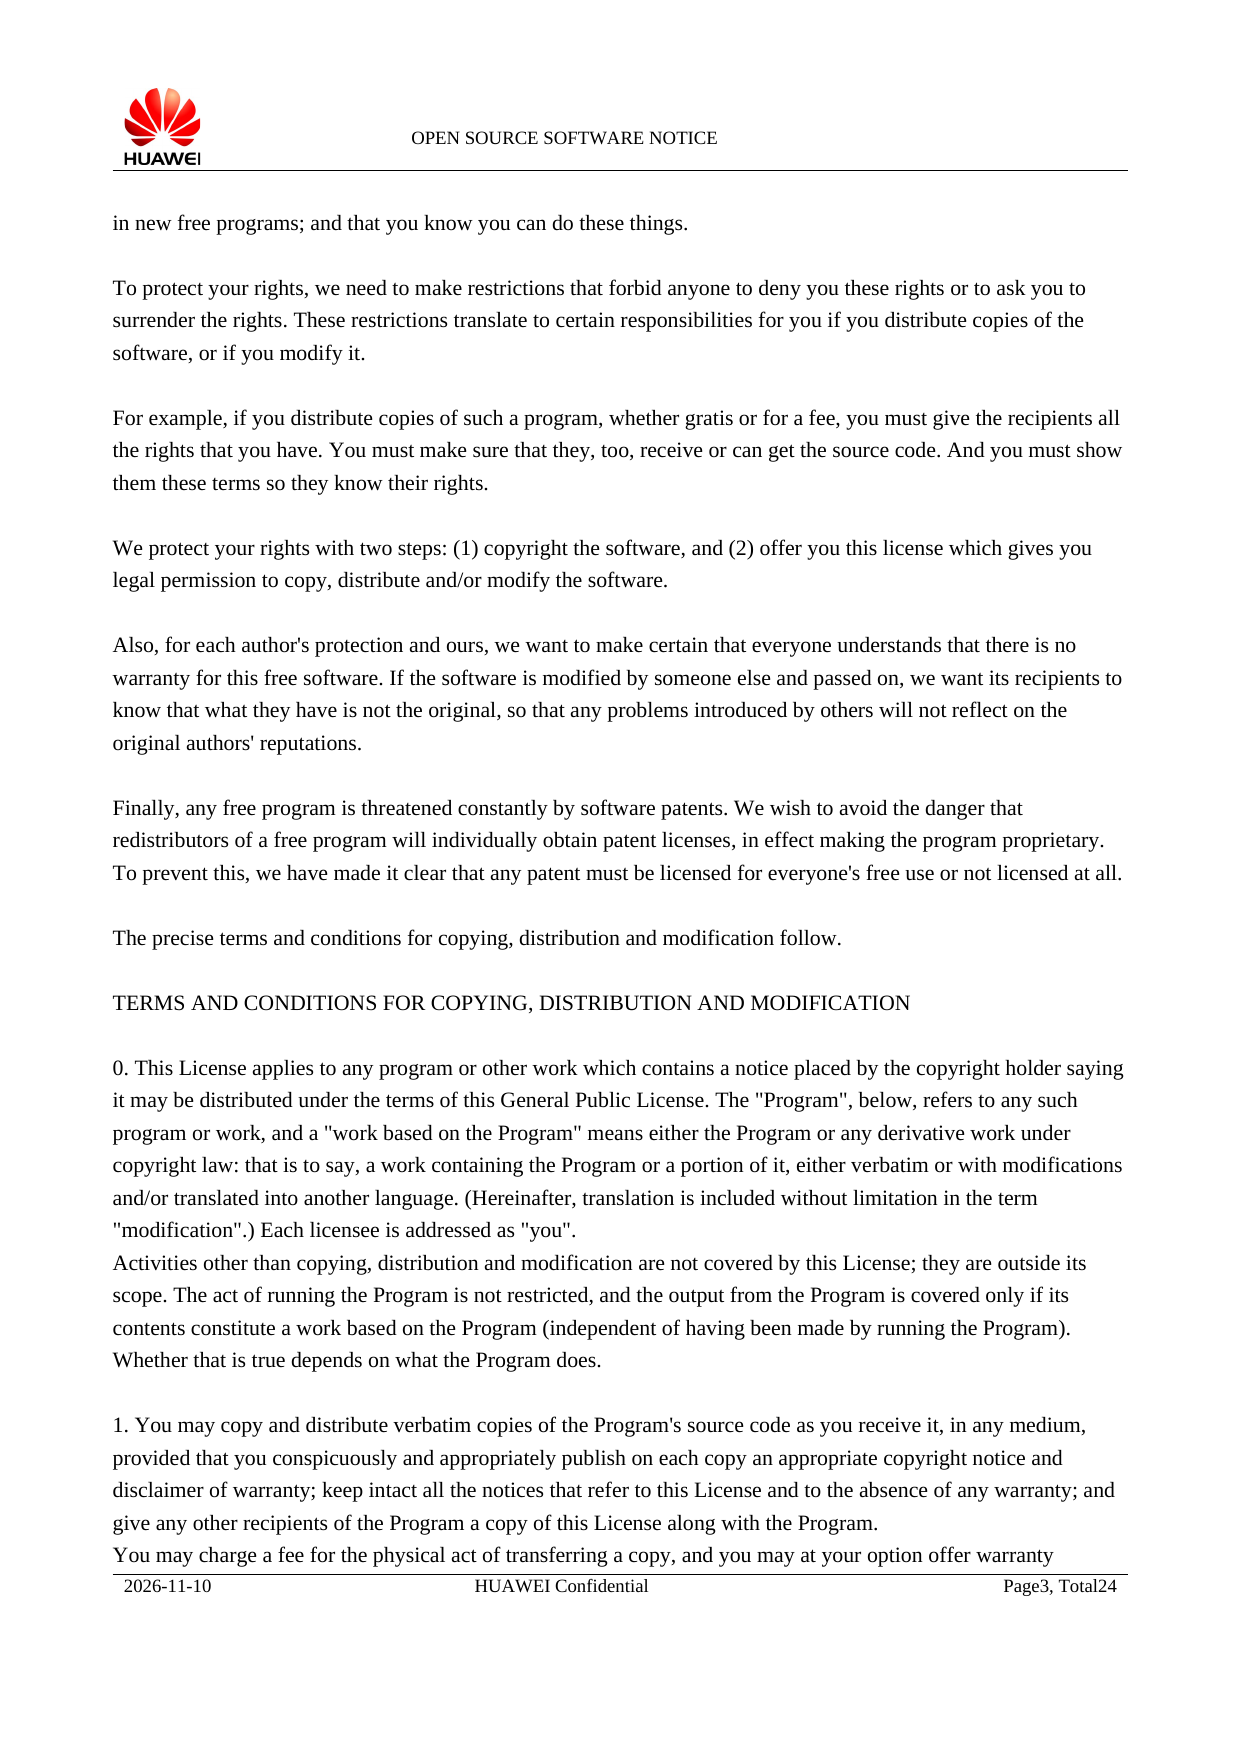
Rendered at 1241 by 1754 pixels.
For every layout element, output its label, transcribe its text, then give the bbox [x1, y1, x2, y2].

picture [124, 88, 201, 165]
